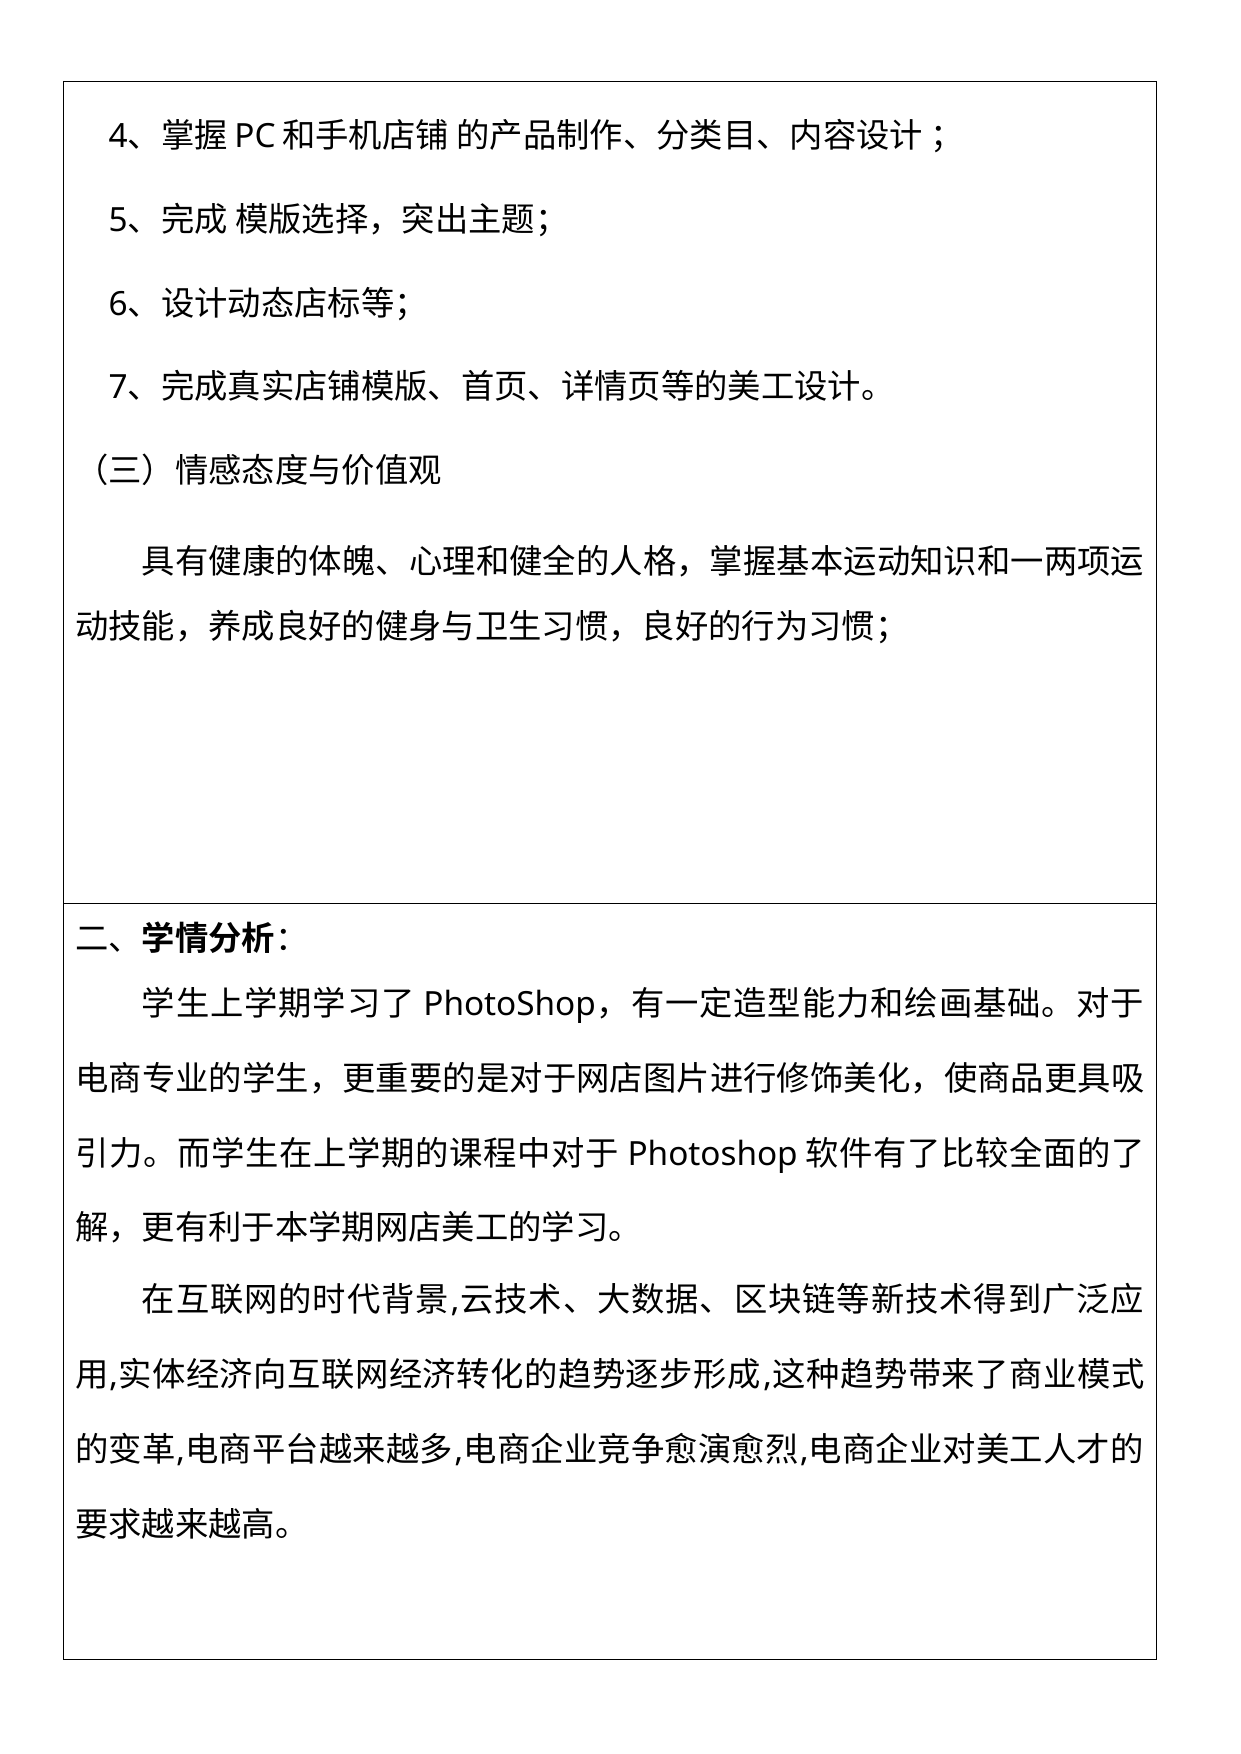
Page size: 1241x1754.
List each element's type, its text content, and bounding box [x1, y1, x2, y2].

table_cell 学情分析： 学生上学期学习了PhotoShop，有一定造型能力和绘画基础。对于电商专业的学生，更重要的是对于网店图片进行修饰美化，使商品更具吸引力。而学生在上学期的课程中对于Photoshop软件有了比较全面的了解，更有利于本学期网店美工的学习。 在互联网的时代背景,云技术、大数据、区块链等新技术得到广泛应用,实体经济向互联网经济转化的趋势逐步形成,这种趋势带来了商业模式的变革,电商平台越来越多,电商企业竞争愈演愈烈,电商企业对美工人才的要求越来越高。 [64, 904, 1156, 1659]
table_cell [64, 82, 1156, 903]
